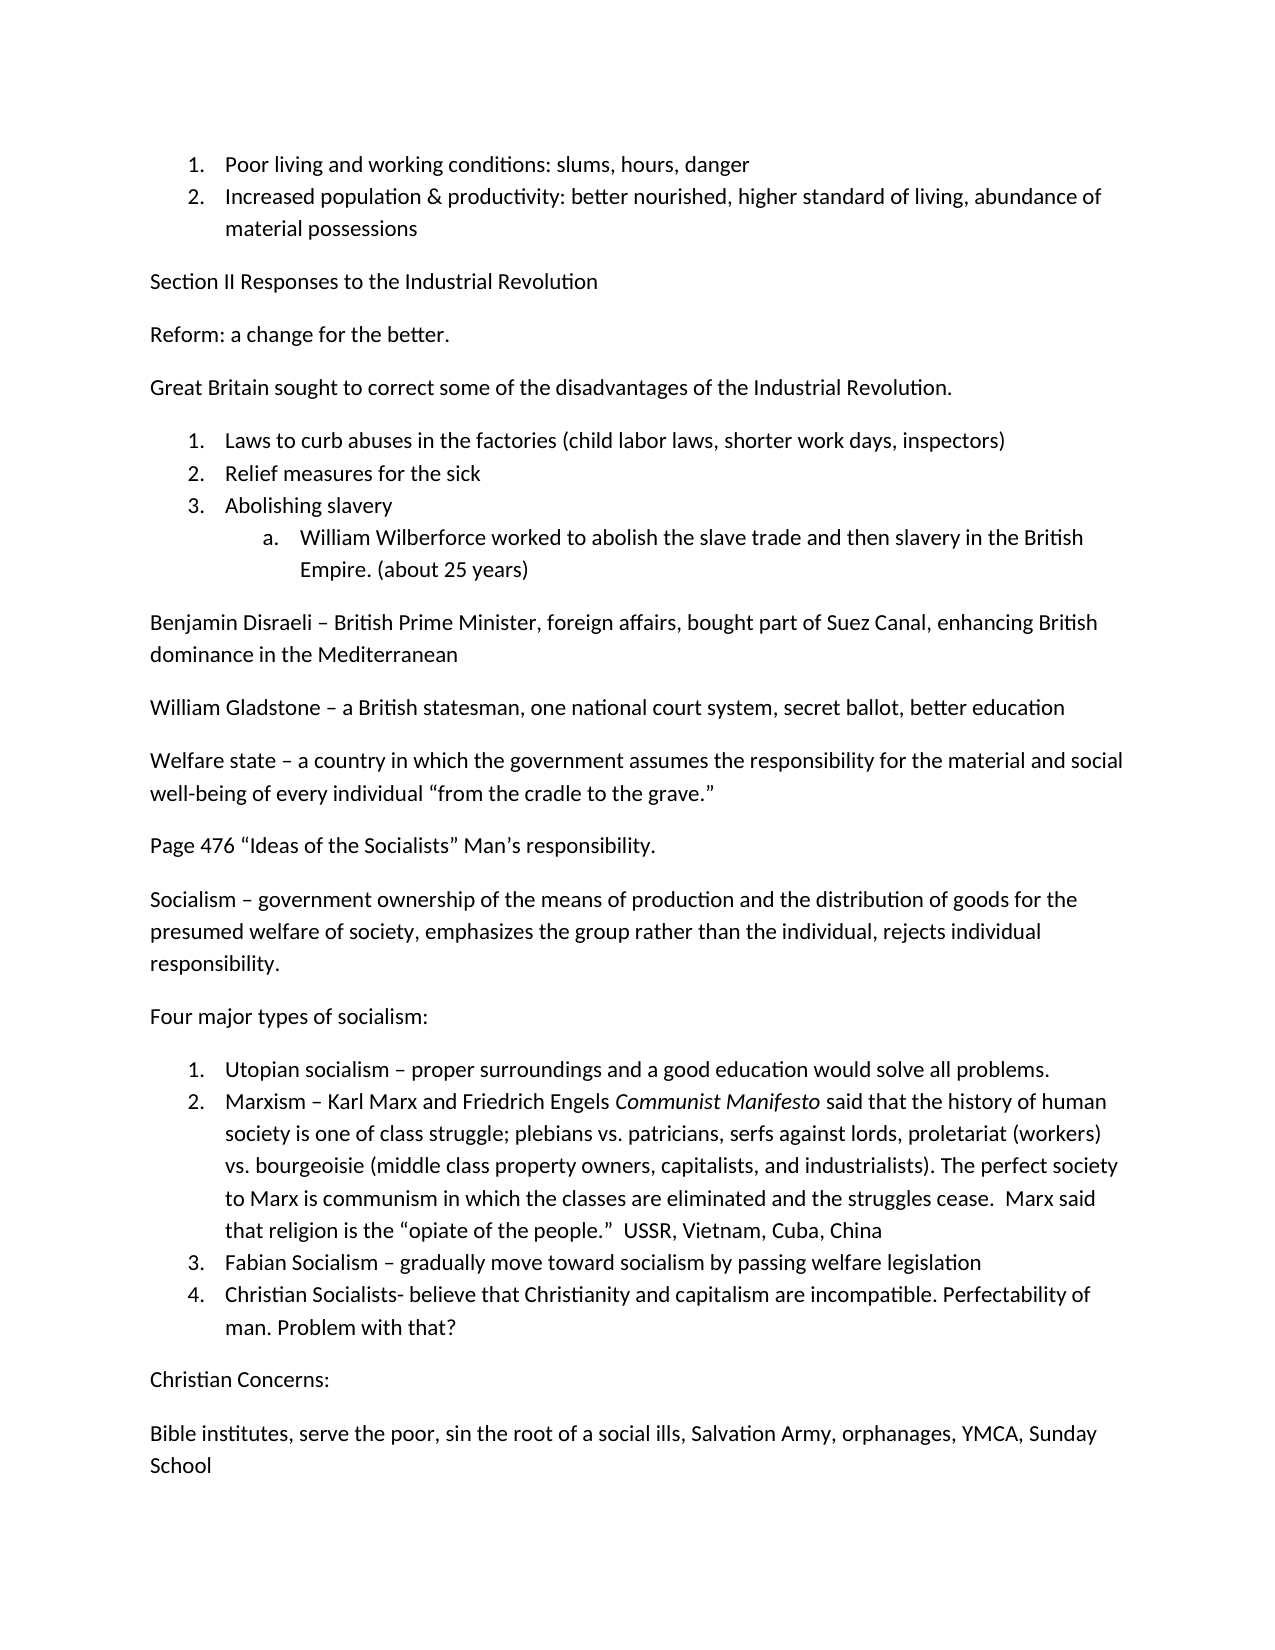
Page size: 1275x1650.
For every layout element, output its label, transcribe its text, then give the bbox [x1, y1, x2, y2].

text Benjamin Disraeli – British Prime Minister, foreign affairs, bought part of Suez Canal, enhancing British dominance in the Mediterranean [150, 608, 1125, 668]
list Fabian Socialism – gradually move toward socialism by passing welfare legislation [187, 1248, 1125, 1276]
text Reform: a change for the better. [150, 320, 1125, 348]
text Christian Concerns: [150, 1366, 1125, 1394]
text Page 476 “Ideas of the Socialists” Man’s responsibility. [150, 832, 1125, 860]
list Utopian socialism – proper surroundings and a good education would solve all problems. [187, 1055, 1125, 1083]
text Bible institutes, serve the poor, sin the root of a social ills, Salvation Army, orphanages, YMCA, Sunday School [150, 1419, 1125, 1479]
text Socialism – government ownership of the means of production and the distribution of goods for the presumed welfare of society, emphasizes the group rather than the individual, rejects individual responsibility. [150, 885, 1125, 977]
text Four major types of socialism: [150, 1002, 1125, 1030]
list Christian Socialists- believe that Christianity and capitalism are incompatible. Perfectability of man. Problem with that? [187, 1280, 1125, 1341]
list Abolishing slavery [187, 491, 1125, 519]
text Welfare state – a country in which the government assumes the responsibility for the material and social well-being of every individual “from the cradle to the grave.” [150, 746, 1125, 807]
list Relief measures for the sick [187, 459, 1125, 487]
text Great Britain sought to correct some of the disadvantages of the Industrial Revolution. [150, 373, 1125, 401]
list Laws to curb abuses in the factories (child labor laws, shorter work days, inspectors) [187, 426, 1125, 454]
text William Gladstone – a British statesman, one national court system, secret ballot, better education [150, 693, 1125, 721]
list Increased population & productivity: better nourished, higher standard of living, abundance of material possessions [187, 182, 1125, 242]
list William Wilberforce worked to abolish the slave trade and then slavery in the British Empire. (about 25 years) [262, 523, 1125, 583]
text Section II Responses to the Industrial Revolution [150, 267, 1125, 295]
list Poor living and working conditions: slums, hours, danger [187, 150, 1125, 178]
list Marxism – Karl Marx and Friedrich Engels Communist Manifesto said that the history of human society is one of class struggle; plebians vs. patricians, serfs against lords, proletariat (workers) vs. bourgeoisie (middle class property owners, capitalists, and industrialists). The perfect society to Marx is communism in which the classes are eliminated and the struggles cease. Marx said that religion is the “opiate of the people.” USSR, Vietnam, Cuba, China [187, 1087, 1125, 1244]
